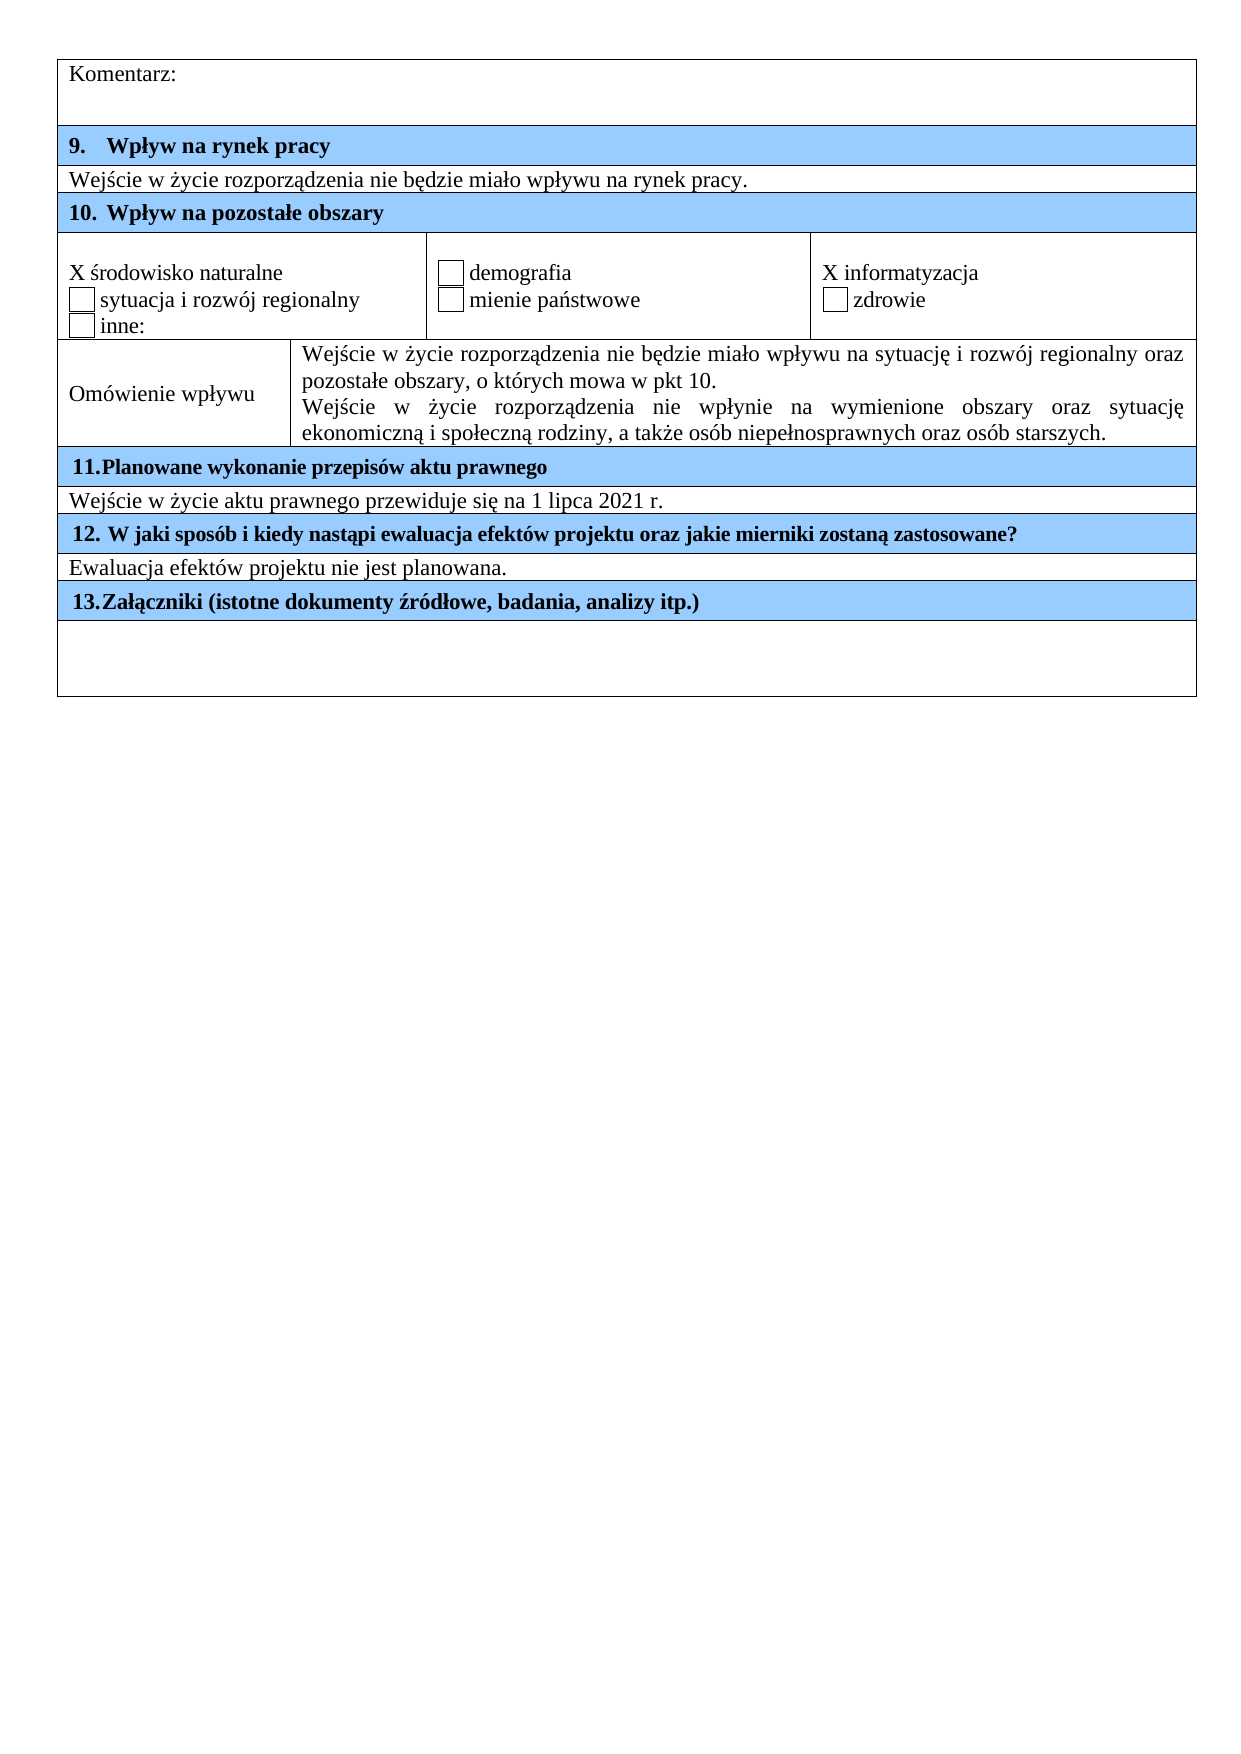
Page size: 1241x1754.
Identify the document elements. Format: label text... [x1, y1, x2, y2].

table_cell Wejście w życie rozporządzenia nie będzie miało wpływu na rynek pracy. [58, 166, 1196, 192]
table_cell W jaki sposób i kiedy nastąpi ewaluacja efektów projektu oraz jakie mierniki zostaną zastosowane? [58, 514, 1196, 553]
table_cell demografia mienie państwowe [427, 233, 810, 339]
table_cell Komentarz: [58, 60, 1196, 125]
table_cell X informatyzacja zdrowie [811, 233, 1196, 339]
table_cell Omówienie wpływu [58, 340, 290, 446]
table_cell Planowane wykonanie przepisów aktu prawnego [58, 447, 1196, 486]
table_cell Załączniki (istotne dokumenty źródłowe, badania, analizy itp.) [58, 581, 1196, 620]
table_cell Wpływ na rynek pracy [58, 126, 1196, 165]
table_cell Wpływ na pozostałe obszary [58, 193, 1196, 232]
table_cell Wejście w życie aktu prawnego przewiduje się na 1 lipca 2021 r. [58, 487, 1196, 513]
table_cell Ewaluacja efektów projektu nie jest planowana. [58, 554, 1196, 580]
table_cell X środowisko naturalne sytuacja i rozwój regionalny inne: [58, 233, 426, 339]
table_cell Wejście w życie rozporządzenia nie będzie miało wpływu na sytuację i rozwój regionalny oraz pozostałe obszary, o których mowa w pkt 10. Wejście w życie rozporządzenia nie wpłynie na wymienione obszary oraz sytuację ekonomiczną i społeczną rodziny, a także osób niepełnosprawnych oraz osób starszych. [291, 340, 1196, 446]
table_cell [58, 621, 1196, 696]
